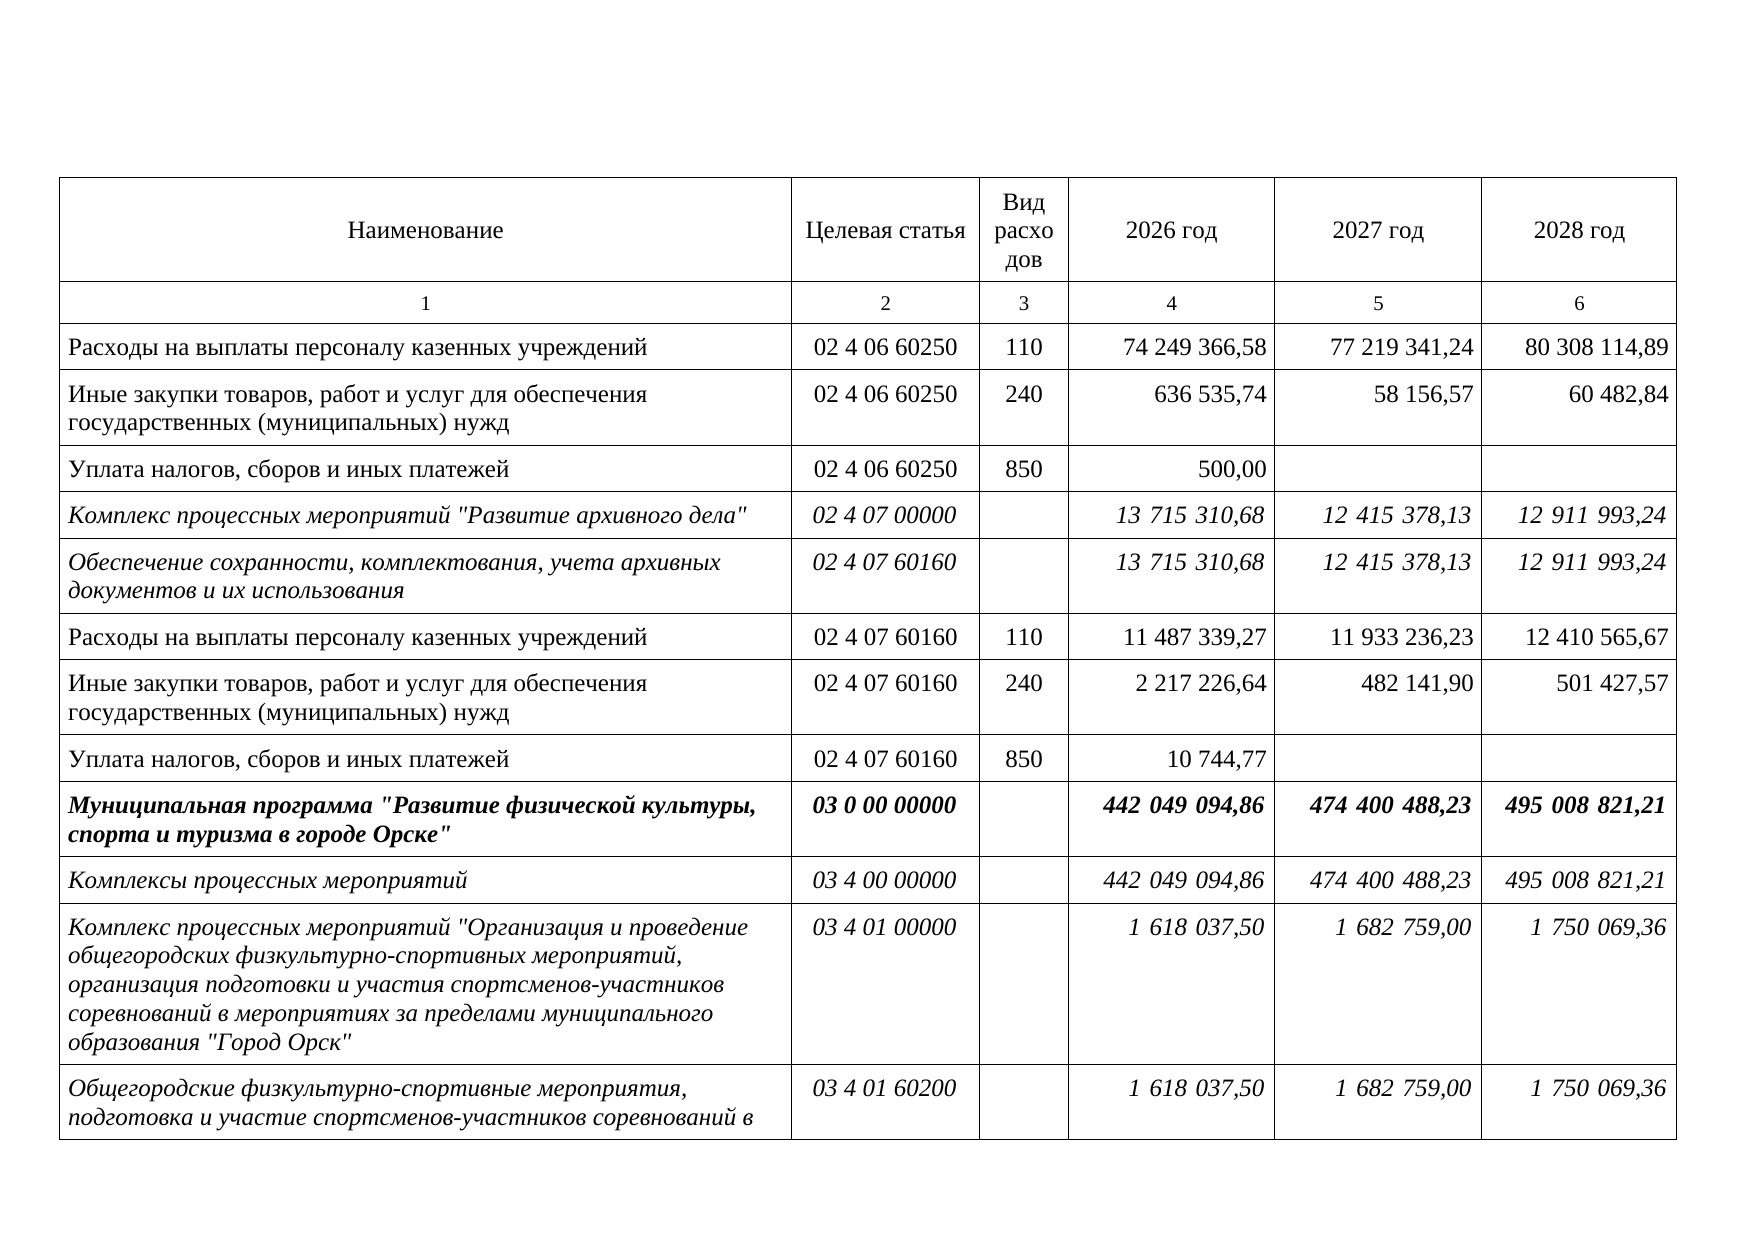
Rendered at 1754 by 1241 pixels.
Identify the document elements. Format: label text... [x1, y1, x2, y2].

table_cell 13 715 310,68 [1069, 492, 1274, 537]
table_cell Комплекс процессных мероприятий "Организация и проведение общегородских физкультурно-спортивных мероприятий, организация подготовки и участия спортсменов-участников соревнований в мероприятиях за пределами муниципального образования "Город Орск" [60, 904, 791, 1064]
table_cell 240 [980, 370, 1068, 444]
table_cell Комплексы процессных мероприятий [60, 857, 791, 902]
table_cell 495 008 821,21 [1482, 782, 1676, 856]
table_cell 442 049 094,86 [1069, 782, 1274, 856]
table_cell [980, 857, 1068, 902]
table_cell 110 [980, 324, 1068, 369]
table_cell 495 008 821,21 [1482, 857, 1676, 902]
table_cell [980, 539, 1068, 613]
table_cell 636 535,74 [1069, 370, 1274, 444]
table_cell 12 911 993,24 [1482, 539, 1676, 613]
table_cell 442 049 094,86 [1069, 857, 1274, 902]
table_cell 03 4 01 00000 [792, 904, 979, 1064]
table_cell 1 682 759,00 [1275, 1065, 1481, 1139]
table_cell 03 4 01 60200 [792, 1065, 979, 1139]
table_cell 474 400 488,23 [1275, 857, 1481, 902]
table_cell 500,00 [1069, 446, 1274, 491]
table_cell 850 [980, 446, 1068, 491]
table_cell 850 [980, 735, 1068, 781]
table_cell 77 219 341,24 [1275, 324, 1481, 369]
table_cell Комплекс процессных мероприятий "Развитие архивного дела" [60, 492, 791, 537]
table_cell Иные закупки товаров, работ и услуг для обеспечения государственных (муниципальных) нужд [60, 370, 791, 444]
table_cell 02 4 06 60250 [792, 446, 979, 491]
table_header Вид расходов [980, 178, 1068, 281]
table_cell [1275, 735, 1481, 781]
table_cell 1 682 759,00 [1275, 904, 1481, 1064]
table_cell 58 156,57 [1275, 370, 1481, 444]
table_cell [1482, 735, 1676, 781]
table_cell 1 618 037,50 [1069, 1065, 1274, 1139]
table_cell 74 249 366,58 [1069, 324, 1274, 369]
table_cell Уплата налогов, сборов и иных платежей [60, 735, 791, 781]
table_cell 3 [980, 282, 1068, 323]
table_cell 02 4 07 60160 [792, 539, 979, 613]
table_cell 6 [1482, 282, 1676, 323]
table_cell 4 [1069, 282, 1274, 323]
table_cell 02 4 07 60160 [792, 660, 979, 734]
table_cell Расходы на выплаты персоналу казенных учреждений [60, 324, 791, 369]
table_cell 12 410 565,67 [1482, 614, 1676, 659]
table_cell 5 [1275, 282, 1481, 323]
table_cell 12 911 993,24 [1482, 492, 1676, 537]
table_cell 02 4 07 60160 [792, 735, 979, 781]
table_cell [980, 492, 1068, 537]
table_cell Расходы на выплаты персоналу казенных учреждений [60, 614, 791, 659]
table_header Целевая статья [792, 178, 979, 281]
table_cell [1482, 446, 1676, 491]
table_header Наименование [60, 178, 791, 281]
table_cell 12 415 378,13 [1275, 492, 1481, 537]
table_cell 02 4 07 60160 [792, 614, 979, 659]
table_cell 02 4 06 60250 [792, 370, 979, 444]
table_cell 482 141,90 [1275, 660, 1481, 734]
table_cell [1275, 446, 1481, 491]
table_header 2027 год [1275, 178, 1481, 281]
table_cell 2 [792, 282, 979, 323]
table_cell 11 487 339,27 [1069, 614, 1274, 659]
table_cell Обеспечение сохранности, комплектования, учета архивных документов и их использования [60, 539, 791, 613]
table_cell 1 618 037,50 [1069, 904, 1274, 1064]
table_cell 02 4 07 00000 [792, 492, 979, 537]
table_cell 1 [60, 282, 791, 323]
table_cell 1 750 069,36 [1482, 1065, 1676, 1139]
table_cell 2 217 226,64 [1069, 660, 1274, 734]
table_cell 80 308 114,89 [1482, 324, 1676, 369]
table_cell Иные закупки товаров, работ и услуг для обеспечения государственных (муниципальных) нужд [60, 660, 791, 734]
table_cell 10 744,77 [1069, 735, 1274, 781]
table_cell 1 750 069,36 [1482, 904, 1676, 1064]
table_cell 13 715 310,68 [1069, 539, 1274, 613]
table_cell 03 0 00 00000 [792, 782, 979, 856]
table_cell 110 [980, 614, 1068, 659]
table_cell 02 4 06 60250 [792, 324, 979, 369]
table_cell 12 415 378,13 [1275, 539, 1481, 613]
table_cell [980, 1065, 1068, 1139]
table_cell 03 4 00 00000 [792, 857, 979, 902]
table_cell [980, 782, 1068, 856]
table_cell 240 [980, 660, 1068, 734]
table_cell Уплата налогов, сборов и иных платежей [60, 446, 791, 491]
table_cell Муниципальная программа "Развитие физической культуры, спорта и туризма в городе Орске" [60, 782, 791, 856]
table_cell [980, 904, 1068, 1064]
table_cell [60, 1065, 791, 1139]
table_cell 11 933 236,23 [1275, 614, 1481, 659]
table_cell 501 427,57 [1482, 660, 1676, 734]
table_header 2028 год [1482, 178, 1676, 281]
table_cell 60 482,84 [1482, 370, 1676, 444]
table_cell 474 400 488,23 [1275, 782, 1481, 856]
table_header 2026 год [1069, 178, 1274, 281]
